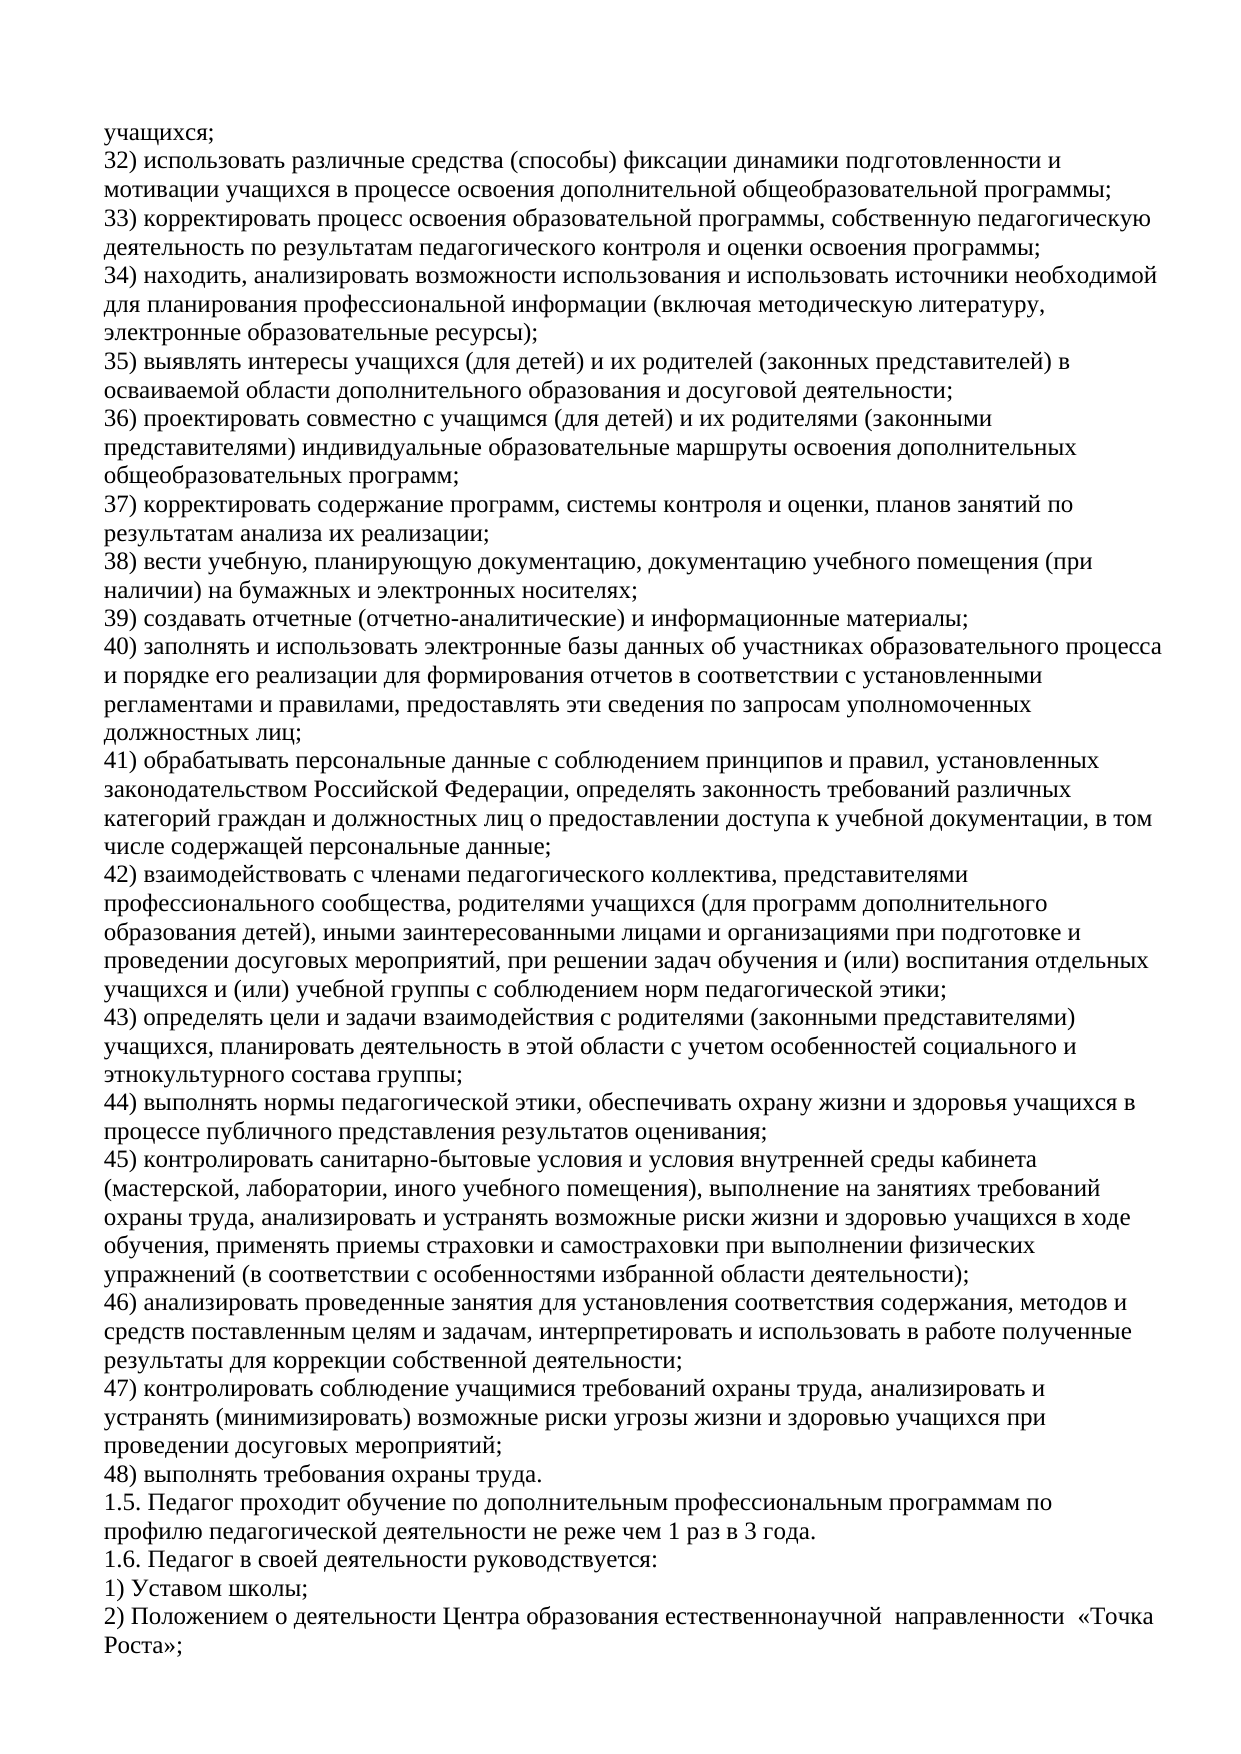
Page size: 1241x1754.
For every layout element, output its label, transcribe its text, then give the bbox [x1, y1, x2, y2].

text 35) выявлять интересы учащихся (для детей) и их родителей (законных представителей) в осваиваемой области дополнительного образования и досуговой деятельности; [103, 346, 1166, 403]
text 42) взаимодействовать с членами педагогического коллектива, представителями профессионального сообщества, родителями учащихся (для программ дополнительного образования детей), иными заинтересованными лицами и организациями при подготовке и проведении досуговых мероприятий, при решении задач обучения и (или) воспитания отдельных учащихся и (или) учебной группы с соблюдением норм педагогической этики; [103, 860, 1152, 1003]
text 41) обрабатывать персональные данные с соблюдением принципов и правил, установленных законодательством Российской Федерации, определять законность требований различных категорий граждан и должностных лиц о предоставлении доступа к учебной документации, в том числе содержащей персональные данные; [103, 746, 1161, 860]
text 39) создавать отчетные (отчетно-аналитические) и информационные материалы; [103, 603, 1161, 632]
text 37) корректировать содержание программ, системы контроля и оценки, планов занятий по результатам анализа их реализации; [103, 489, 1152, 546]
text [103, 117, 1162, 146]
text 43) определять цели и задачи взаимодействия с родителями (законными представителями) учащихся, планировать деятельность в этой области с учетом особенностей социального и этнокультурного состава группы; [103, 1003, 1163, 1088]
text 47) контролировать соблюдение учащимися требований охраны труда, анализировать и устранять (минимизировать) возможные риски угрозы жизни и здоровью учащихся при проведении досуговых мероприятий; [103, 1374, 1156, 1459]
text 34) находить, анализировать возможности использования и использовать источники необходимой для планирования профессиональной информации (включая методическую литературу, электронные образовательные ресурсы); [103, 260, 1169, 346]
text 36) проектировать совместно с учащимся (для детей) и их родителями (законными представителями) индивидуальные образовательные маршруты освоения дополнительных общеобразовательных программ; [103, 403, 1129, 489]
text 1.6. Педагог в своей деятельности руководствуется: [103, 1545, 1007, 1573]
text 40) заполнять и использовать электронные базы данных об участниках образовательного процесса и порядке его реализации для формирования отчетов в соответствии с установленными регламентами и правилами, предоставлять эти сведения по запросам уполномоченных должностных лиц; [103, 632, 1172, 746]
text 44) выполнять нормы педагогической этики, обеспечивать охрану жизни и здоровья учащихся в процессе публичного представления результатов оценивания; [103, 1088, 1170, 1145]
text 32) использовать различные средства (способы) фиксации динамики подготовленности и мотивации учащихся в процессе освоения дополнительной общеобразовательной программы; [103, 146, 1145, 203]
text 1.5. Педагог проходит обучение по дополнительным профессиональным программам по профилю педагогической деятельности не реже чем 1 раз в 3 года. [103, 1488, 1143, 1545]
text 38) вести учебную, планирующую документацию, документацию учебного помещения (при наличии) на бумажных и электронных носителях; [103, 546, 1139, 603]
text 1) Уставом школы; [103, 1573, 1169, 1602]
text 33) корректировать процесс освоения образовательной программы, собственную педагогическую деятельность по результатам педагогического контроля и оценки освоения программы; [103, 203, 1168, 260]
text 46) анализировать проведенные занятия для установления соответствия содержания, методов и средств поставленным целям и задачам, интерпретировать и использовать в работе полученные результаты для коррекции собственной деятельности; [103, 1288, 1156, 1373]
text 45) контролировать санитарно-бытовые условия и условия внутренней среды кабинета (мастерской, лаборатории, иного учебного помещения), выполнение на занятиях требований охраны труда, анализировать и устранять возможные риски жизни и здоровью учащихся в ходе обучения, применять приемы страховки и самостраховки при выполнении физических упражнений (в соответствии с особенностями избранной области деятельности); [103, 1145, 1167, 1288]
text 48) выполнять требования охраны труда. [103, 1459, 1169, 1488]
text 2) Положением о деятельности Центра образования естественнонаучной направленности «Точка Роста»; [103, 1602, 1157, 1659]
